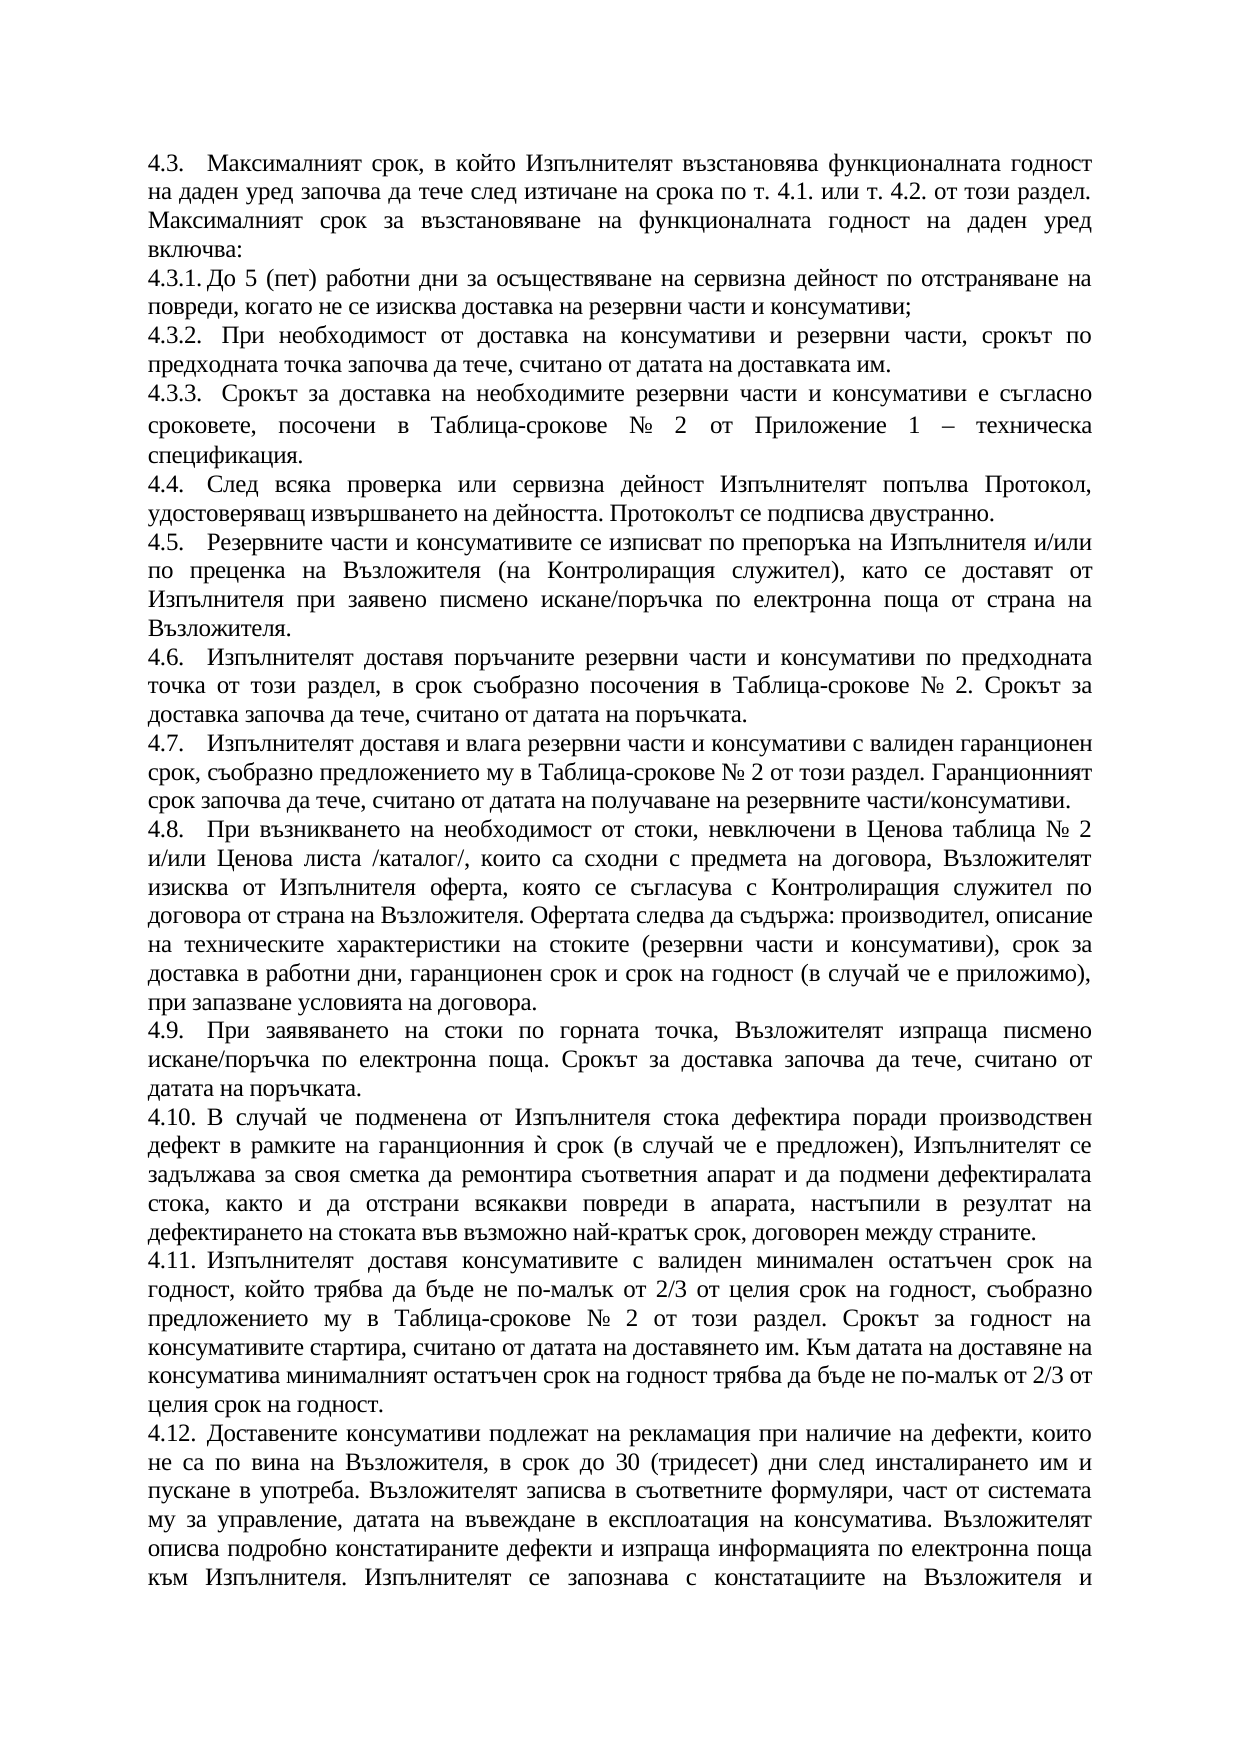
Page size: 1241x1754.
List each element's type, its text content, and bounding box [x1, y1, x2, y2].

list Максималният срок, в който Изпълнителят възстановява функционалната годност на даден уред започва да тече след изтичане на срока по т. 4.1. или т. 4.2. от този раздел. Максималният срок за възстановяване на функционалната годност на даден уред включва: [148, 148, 1093, 263]
list При заявяването на стоки по горната точка, Възложителят изпраща писмено искане/поръчка по електронна поща. Срокът за доставка започва да тече, считано от датата на поръчката. [148, 1015, 1093, 1102]
list При необходимост от доставка на консумативи и резервни части, срокът по предходната точка започва да тече, считано от датата на доставката им. [148, 320, 1093, 378]
list В случай че подменена от Изпълнителя стока дефектира поради производствен дефект в рамките на гаранционния ѝ срок (в случай че е предложен), Изпълнителят се задължава за своя сметка да ремонтира съответния апарат и да подмени дефектиралата стока, както и да отстрани всякакви повреди в апарата, настъпили в резултат на дефектирането на стоката във възможно най-кратък срок, договорен между страните. [148, 1102, 1093, 1245]
list Изпълнителят доставя поръчаните резервни части и консумативи по предходната точка от този раздел, в срок съобразно посочения в Таблица-срокове № 2. Срокът за доставка започва да тече, считано от датата на поръчката. [148, 642, 1093, 728]
list Срокът за доставка на необходимите резервни части и консумативи е съгласно сроковете, посочени в Таблица-срокове № 2 от Приложение 1 – техническа спецификация. [148, 378, 1093, 469]
list Резервните части и консумативите се изписват по препоръка на Изпълнителя и/или по преценка на Възложителя (на Контролиращия служител), като се доставят от Изпълнителя при заявено писмено искане/поръчка по електронна поща от страна на Възложителя. [148, 527, 1093, 642]
list При възникването на необходимост от стоки, невключени в Ценова таблица № 2 и/или Ценова листа /каталог/, които са сходни с предмета на договора, Възложителят изисква от Изпълнителя оферта, която се съгласува с Контролиращия служител по договора от страна на Възложителя. Офертата следва да съдържа: производител, описание на техническите характеристики на стоките (резервни части и консумативи), срок за доставка в работни дни, гаранционен срок и срок на годност (в случай че е приложимо), при запазване условията на договора. [148, 814, 1093, 1015]
list До 5 (пет) работни дни за осъществяване на сервизна дейност по отстраняване на повреди, когато не се изисква доставка на резервни части и консумативи; [148, 263, 1093, 320]
list След всяка проверка или сервизна дейност Изпълнителят попълва Протокол, удостоверяващ извършването на дейността. Протоколът се подписва двустранно. [148, 469, 1093, 527]
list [148, 1418, 1093, 1590]
list Изпълнителят доставя и влага резервни части и консумативи с валиден гаранционен срок, съобразно предложението му в Таблица-срокове № 2 от този раздел. Гаранционният срок започва да тече, считано от датата на получаване на резервните части/консумативи. [148, 728, 1093, 814]
list Изпълнителят доставя консумативите с валиден минимален остатъчен срок на годност, който трябва да бъде не по-малък от 2/3 от целия срок на годност, съобразно предложението му в Таблица-срокове № 2 от този раздел. Срокът за годност на консумативите стартира, считано от датата на доставянето им. Към датата на доставяне на консуматива минималният остатъчен срок на годност трябва да бъде не по-малък от 2/3 от целия срок на годност. [148, 1245, 1093, 1418]
